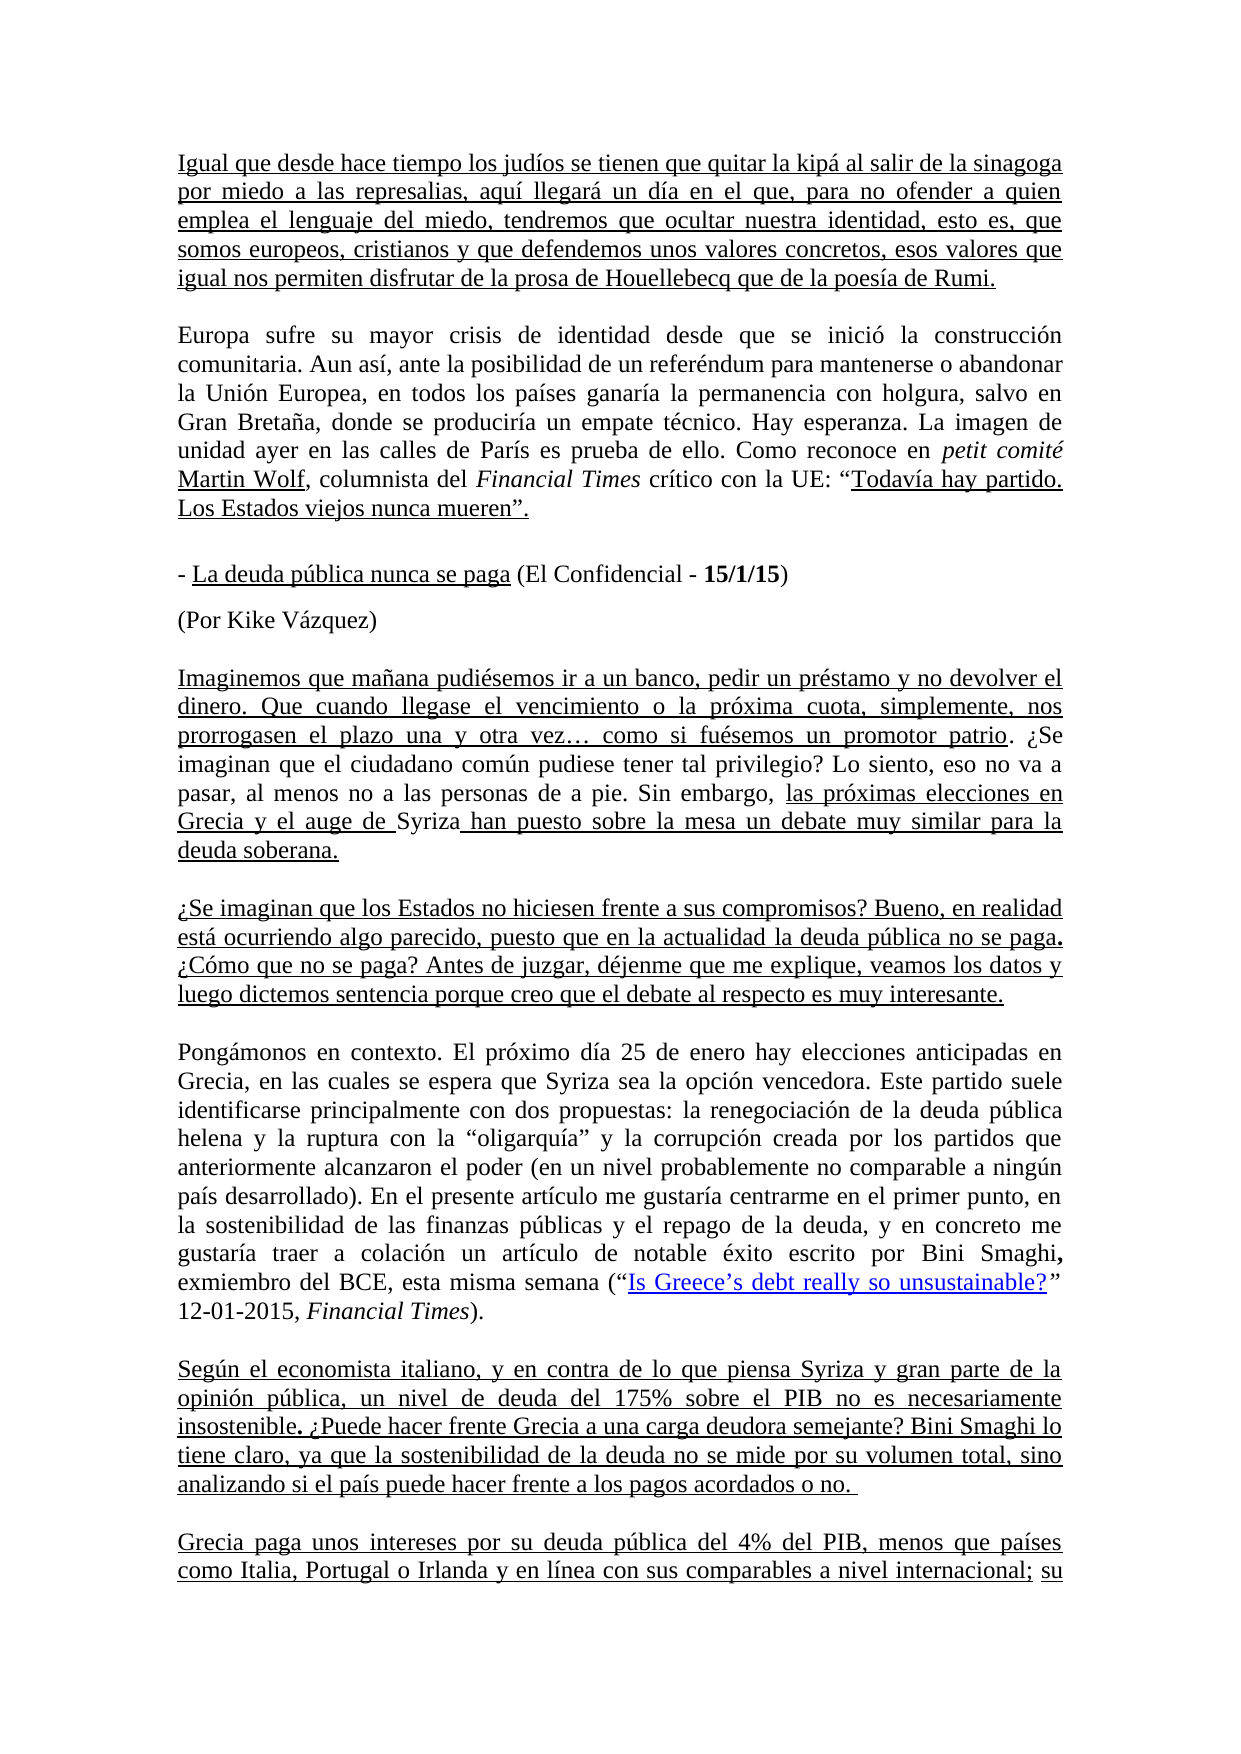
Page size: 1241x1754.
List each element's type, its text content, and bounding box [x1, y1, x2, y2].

text Europa sufre su mayor crisis de identidad desde que se inició la construcción comunitaria. Aun así, ante la posibilidad de un referéndum para mantenerse o abandonar la Unión Europea, en todos los países ganaría la permanencia con holgura, salvo en Gran Bretaña, donde se produciría un empate técnico. Hay esperanza. La imagen de unidad ayer en las calles de París es prueba de ello. Como reconoce en petit comité Martin Wolf, columnista del Financial Times crítico con la UE: “Todavía hay partido. Los Estados viejos nunca mueren”. [177, 321, 1063, 522]
text Según el economista italiano, y en contra de lo que piensa Syriza y gran parte de la opinión pública, un nivel de deuda del 175% sobre el PIB no es necesariamente insostenible. ¿Puede hacer frente Grecia a una carga deudora semejante? Bini Smaghi lo tiene claro, ya que la sostenibilidad de la deuda no se mide por su volumen total, sino analizando si el país puede hacer frente a los pagos acordados o no. [177, 1354, 1063, 1465]
text Pongámonos en contexto. El próximo día 25 de enero hay elecciones anticipadas en Grecia, en las cuales se espera que Syriza sea la opción vencedora. Este partido suele identificarse principalmente con dos propuestas: la renegociación de la deuda pública helena y la ruptura con la “oligarquía” y la corrupción creada por los partidos que anteriormente alcanzaron el poder (en un nivel probablemente no comparable a ningún país desarrollado). En el presente artículo me gustaría centrarme en el primer punto, en la sostenibilidad de las finanzas públicas y el repago de la deuda, y en concreto me gustaría traer a colación un artículo de notable éxito escrito por Bini Smaghi, exmiembro del BCE, esta misma semana (“Is Greece’s debt really so unsustainable?” 12-01-2015, Financial Times). [177, 1037, 1063, 1325]
text ¿Se imaginan que los Estados no hiciesen frente a sus compromisos? Bueno, en realidad está ocurriendo algo parecido, puesto que en la actualidad la deuda pública no se paga. ¿Cómo que no se paga? Antes de juzgar, déjenme que me explique, veamos los datos y luego dictemos sentencia porque creo que el debate al respecto es muy interesante. [177, 948, 1063, 976]
text Según el economista italiano, y en contra de lo que piensa Syriza y gran parte de la opinión pública, un nivel de deuda del 175% sobre el PIB no es necesariamente insostenible. ¿Puede hacer frente Grecia a una carga deudora semejante? Bini Smaghi lo tiene claro, ya que la sostenibilidad de la deuda no se mide por su volumen total, sino analizando si el país puede hacer frente a los pagos acordados o no. [177, 1466, 1063, 1498]
text Igual que desde hace tiempo los judíos se tienen que quitar la kipá al salir de la sinagoga por miedo a las represalias, aquí llegará un día en el que, para no ofender a quien emplea el lenguaje del miedo, tendremos que ocultar nuestra identidad, esto es, que somos europeos, cristianos y que defendemos unos valores concretos, esos valores que igual nos permiten disfrutar de la prosa de Houellebecq que de la poesía de Rumi. [177, 174, 1063, 259]
text Igual que desde hace tiempo los judíos se tienen que quitar la kipá al salir de la sinagoga por miedo a las represalias, aquí llegará un día en el que, para no ofender a quien emplea el lenguaje del miedo, tendremos que ocultar nuestra identidad, esto es, que somos europeos, cristianos y que defendemos unos valores concretos, esos valores que igual nos permiten disfrutar de la prosa de Houellebecq que de la poesía de Rumi. [177, 260, 1063, 291]
text ¿Se imaginan que los Estados no hiciesen frente a sus compromisos? Bueno, en realidad está ocurriendo algo parecido, puesto que en la actualidad la deuda pública no se paga. ¿Cómo que no se paga? Antes de juzgar, déjenme que me explique, veamos los datos y luego dictemos sentencia porque creo que el debate al respecto es muy interesante. [177, 977, 1063, 1008]
text (Por Kike Vázquez) [177, 605, 1063, 633]
text ¿Se imaginan que los Estados no hiciesen frente a sus compromisos? Bueno, en realidad está ocurriendo algo parecido, puesto que en la actualidad la deuda pública no se paga. ¿Cómo que no se paga? Antes de juzgar, déjenme que me explique, veamos los datos y luego dictemos sentencia porque creo que el debate al respecto es muy interesante. [177, 893, 1063, 918]
text - La deuda pública nunca se paga (El Confidencial - 15/1/15) [177, 559, 1063, 588]
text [177, 1553, 1063, 1584]
text Imaginemos que mañana pudiésemos ir a un banco, pedir un préstamo y no devolver el dinero. Que cuando llegase el vencimiento o la próxima cuota, simplemente, nos prorrogasen el plazo una y otra vez… como si fuésemos un promotor patrio. ¿Se imaginan que el ciudadano común pudiese tener tal privilegio? Lo siento, eso no va a pasar, al menos no a las personas de a pie. Sin embargo, las próximas elecciones en Grecia y el auge de Syriza han puesto sobre la mesa un debate muy similar para la deuda soberana. [177, 717, 1063, 864]
text ¿Se imaginan que los Estados no hiciesen frente a sus compromisos? Bueno, en realidad está ocurriendo algo parecido, puesto que en la actualidad la deuda pública no se paga. ¿Cómo que no se paga? Antes de juzgar, déjenme que me explique, veamos los datos y luego dictemos sentencia porque creo que el debate al respecto es muy interesante. [177, 919, 1063, 947]
